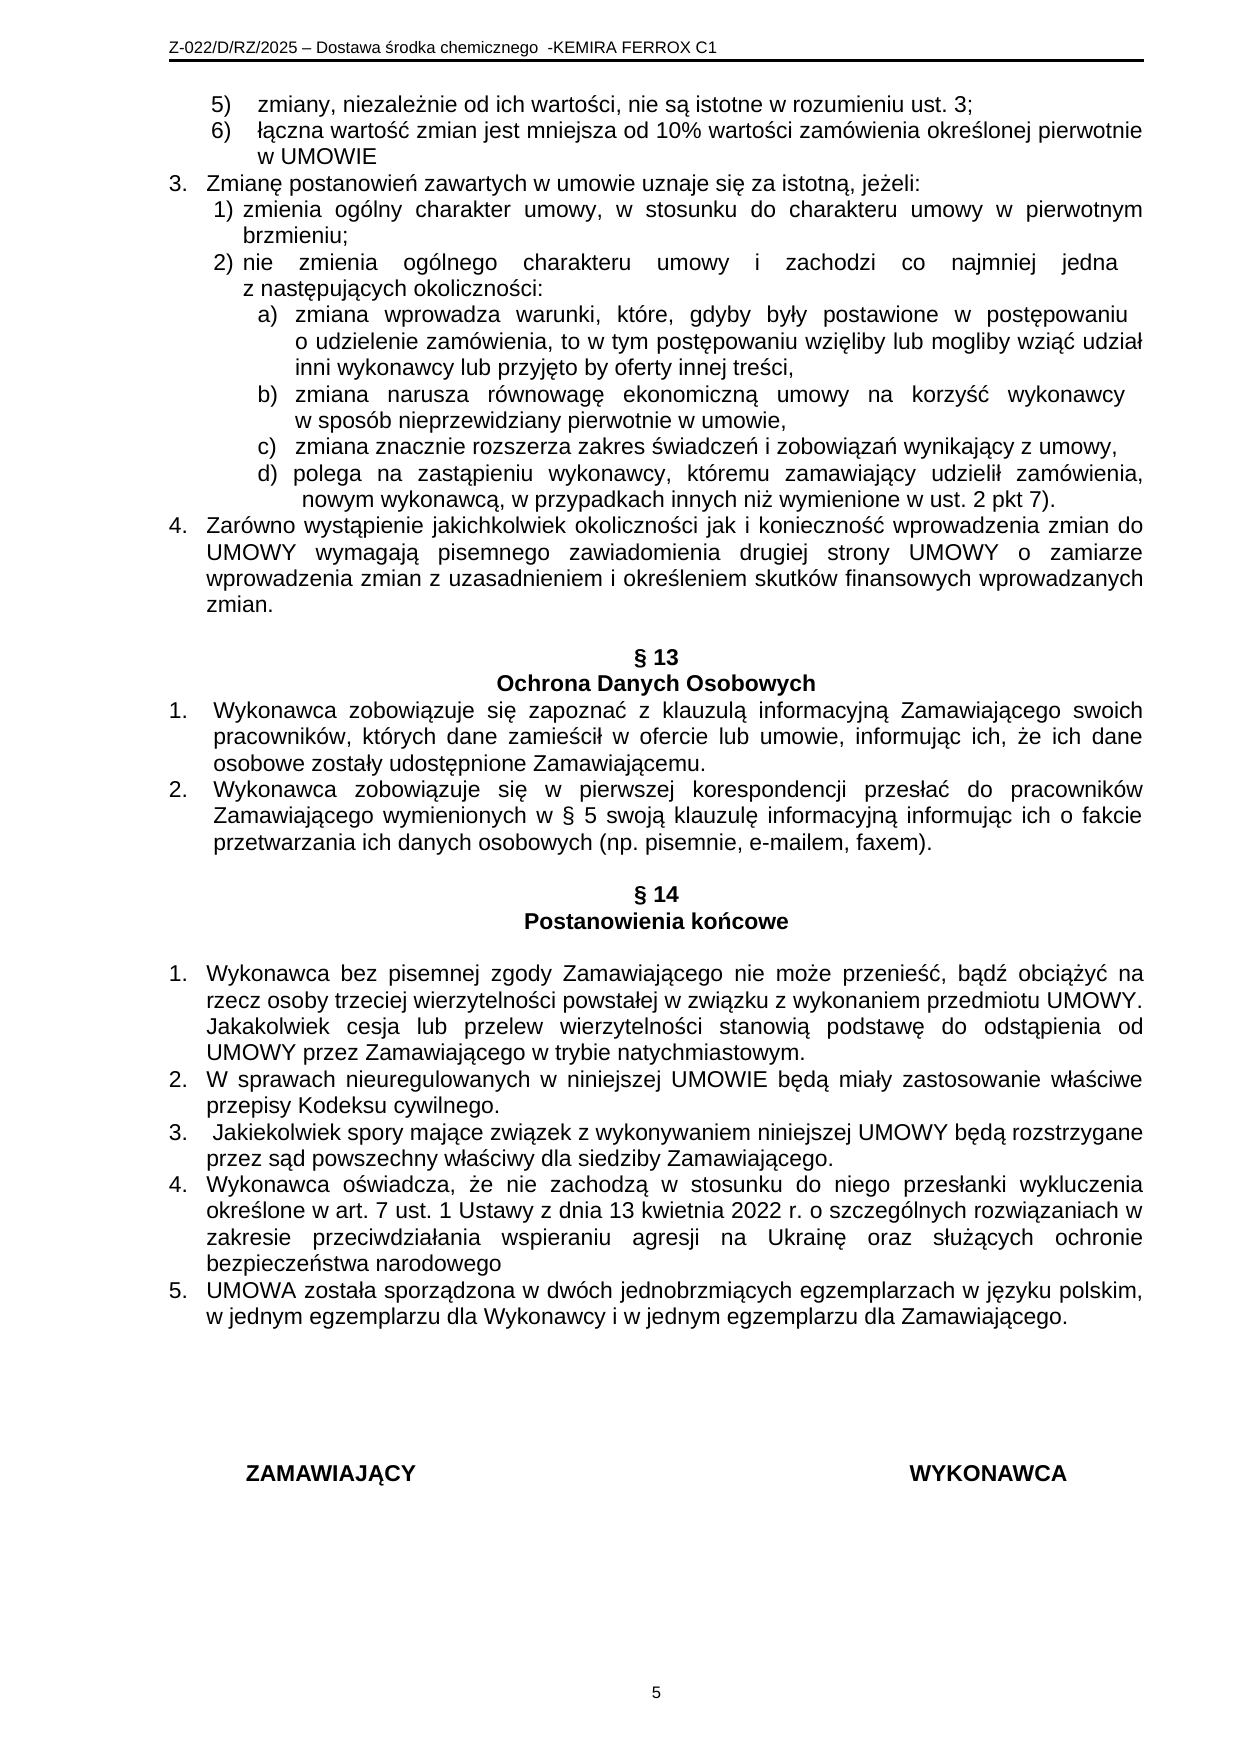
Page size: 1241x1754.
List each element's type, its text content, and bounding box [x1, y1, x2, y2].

text Ochrona Danych Osobowych [169, 670, 1144, 697]
text § 13 [169, 644, 1144, 670]
list Wykonawca oświadcza, że nie zachodzą w stosunku do niego przesłanki wykluczenia określone w art. 7 ust. 1 Ustawy z dnia 13 kwietnia 2022 r. o szczególnych rozwiązaniach w zakresie przeciwdziałania wspieraniu agresji na Ukrainę oraz służących ochronie bezpieczeństwa narodowego [169, 1171, 1144, 1277]
list Jakiekolwiek spory mające związek z wykonywaniem niniejszej UMOWY będą rozstrzygane przez sąd powszechny właściwy dla siedziby Zamawiającego. [169, 1118, 1144, 1171]
text Postanowienia końcowe [169, 908, 1144, 934]
list zmienia ogólny charakter umowy, w stosunku do charakteru umowy w pierwotnym brzmieniu; [213, 196, 1144, 249]
list Zarówno wystąpienie jakichkolwiek okoliczności jak i konieczność wprowadzenia zmian do UMOWY wymagają pisemnego zawiadomienia drugiej strony UMOWY o zamiarze wprowadzenia zmian z uzasadnieniem i określeniem skutków finansowych wprowadzanych zmian. [169, 512, 1144, 618]
list W sprawach nieuregulowanych w niniejszej UMOWIE będą miały zastosowanie właściwe przepisy Kodeksu cywilnego. [169, 1066, 1144, 1118]
list UMOWA została sporządzona w dwóch jednobrzmiących egzemplarzach w języku polskim, w jednym egzemplarzu dla Wykonawcy i w jednym egzemplarzu dla Zamawiającego. [169, 1277, 1144, 1329]
list Zmianę postanowień zawartych w umowie uznaje się za istotną, jeżeli: [169, 170, 1144, 196]
text 5) zmiany, niezależnie od ich wartości, nie są istotne w rozumieniu ust. 3; [198, 91, 1144, 117]
list zmiana znacznie rozszerza zakres świadczeń i zobowiązań wynikający z umowy, [257, 433, 1144, 459]
text d) polega na zastąpieniu wykonawcy, któremu zamawiający udzielił zamówienia, nowym wykonawcą, w przypadkach innych niż wymienione w ust. 2 pkt 7). [257, 459, 1144, 512]
text § 14 [169, 881, 1144, 908]
text 6) łączna wartość zmian jest mniejsza od 10% wartości zamówienia określonej pierwotnie w UMOWIE [198, 117, 1144, 170]
text ZAMAWIAJĄCY WYKONAWCA [169, 1460, 1144, 1486]
list zmiana narusza równowagę ekonomiczną umowy na korzyść wykonawcy w sposób nieprzewidziany pierwotnie w umowie, [257, 381, 1144, 433]
list Wykonawca zobowiązuje się w pierwszej korespondencji przesłać do pracowników Zamawiającego wymienionych w § 5 swoją klauzulę informacyjną informując ich o fakcie przetwarzania ich danych osobowych (np. pisemnie, e-mailem, faxem). [169, 776, 1144, 855]
list Wykonawca zobowiązuje się zapoznać z klauzulą informacyjną Zamawiającego swoich pracowników, których dane zamieścił w ofercie lub umowie, informując ich, że ich dane osobowe zostały udostępnione Zamawiającemu. [169, 697, 1144, 776]
list nie zmienia ogólnego charakteru umowy i zachodzi co najmniej jedna z następujących okoliczności: [213, 249, 1144, 301]
list zmiana wprowadza warunki, które, gdyby były postawione w postępowaniu o udzielenie zamówienia, to w tym postępowaniu wzięliby lub mogliby wziąć udział inni wykonawcy lub przyjęto by oferty innej treści, [257, 301, 1144, 381]
list Wykonawca bez pisemnej zgody Zamawiającego nie może przenieść, bądź obciążyć na rzecz osoby trzeciej wierzytelności powstałej w związku z wykonaniem przedmiotu UMOWY. Jakakolwiek cesja lub przelew wierzytelności stanowią podstawę do odstąpienia od UMOWY przez Zamawiającego w trybie natychmiastowym. [169, 960, 1144, 1066]
